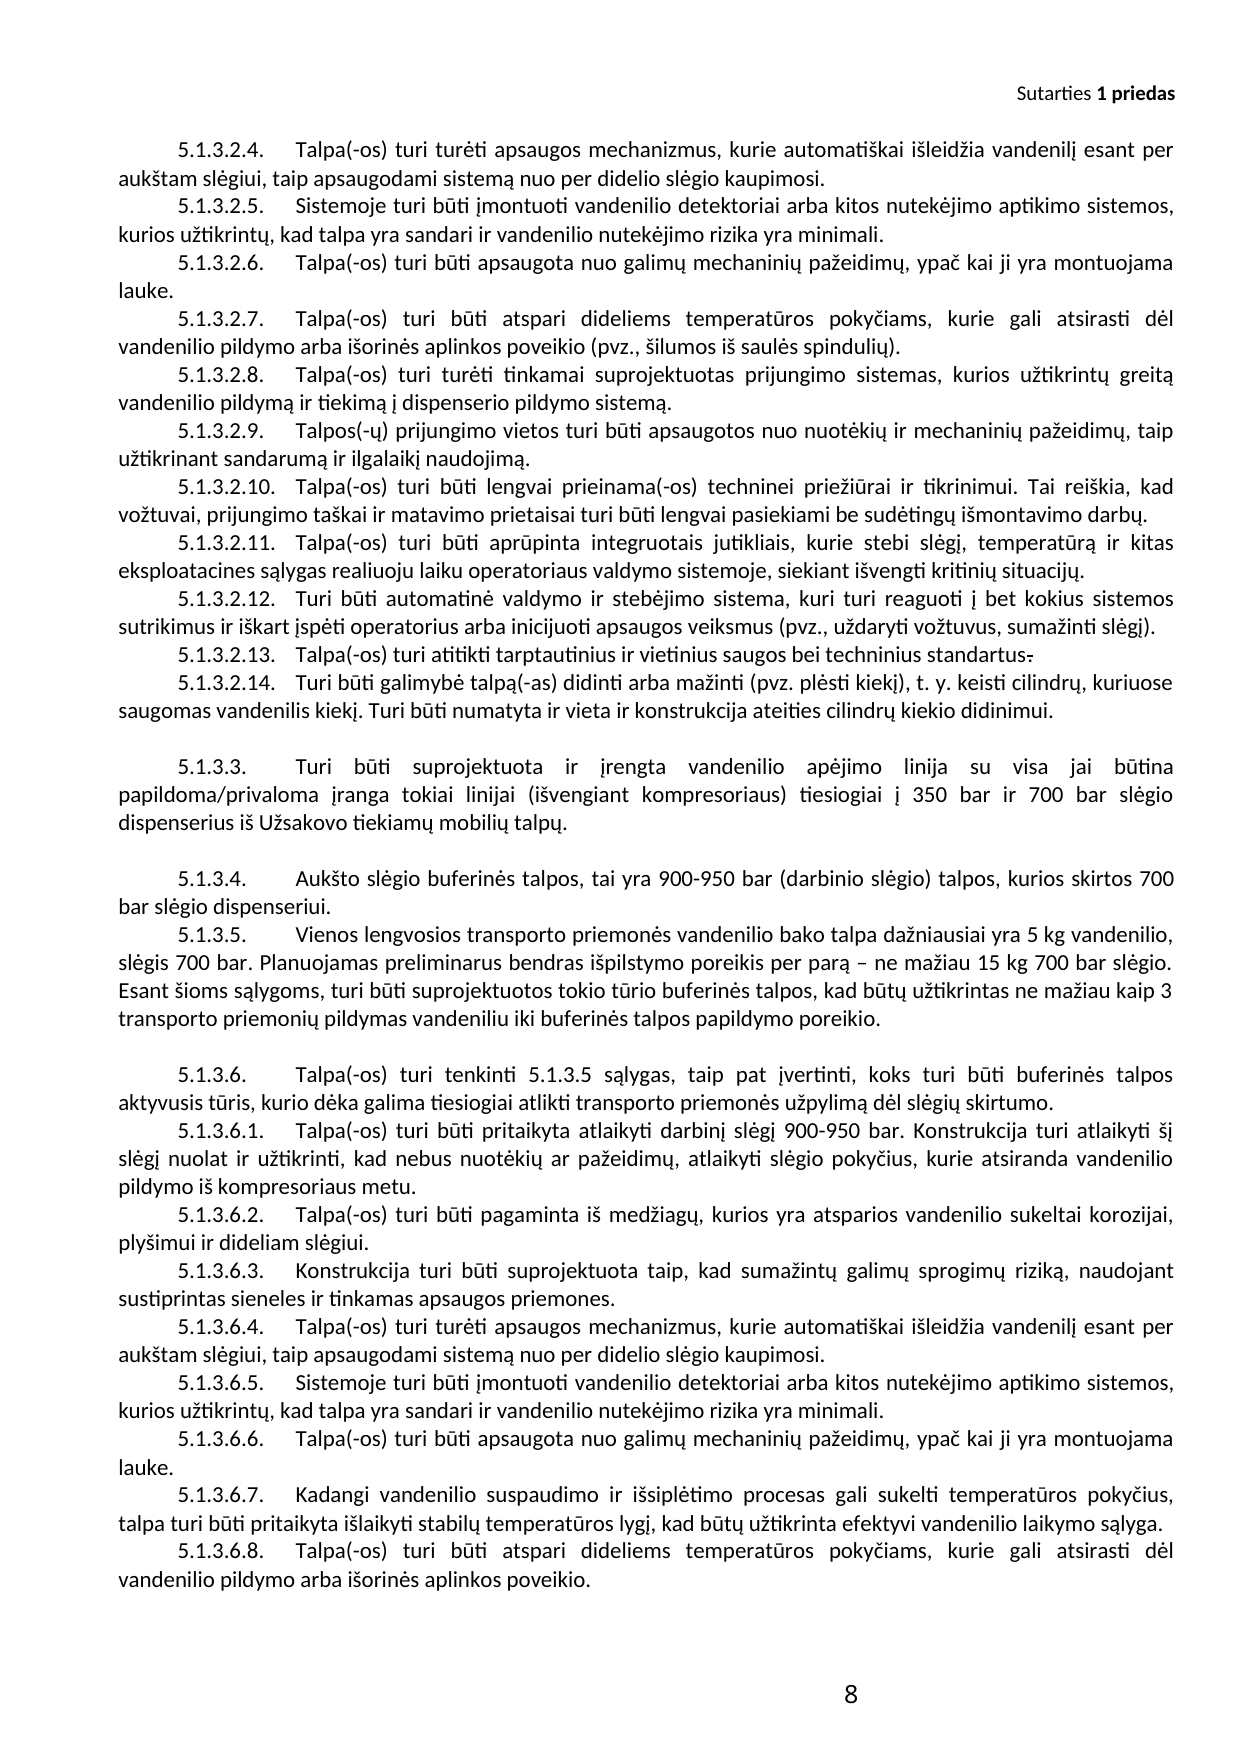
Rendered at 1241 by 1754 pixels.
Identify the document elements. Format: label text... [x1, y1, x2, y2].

list Talpa(-os) turi būti apsaugota nuo galimų mechaninių pažeidimų, ypač kai ji yra montuojama lauke. [118, 248, 1175, 304]
list Turi būti suprojektuota ir įrengta vandenilio apėjimo linija su visa jai būtina papildoma/privaloma įranga tokiai linijai (išvengiant kompresoriaus) tiesiogiai į 350 bar ir 700 bar slėgio dispenserius iš Užsakovo tiekiamų mobilių talpų. [118, 752, 1175, 836]
list Talpa(-os) turi turėti apsaugos mechanizmus, kurie automatiškai išleidžia vandenilį esant per aukštam slėgiui, taip apsaugodami sistemą nuo per didelio slėgio kaupimosi. [118, 136, 1175, 192]
list Konstrukcija turi būti suprojektuota taip, kad sumažintų galimų sprogimų riziką, naudojant sustiprintas sieneles ir tinkamas apsaugos priemones. [118, 1256, 1175, 1312]
list Talpa(-os) turi būti aprūpinta integruotais jutikliais, kurie stebi slėgį, temperatūrą ir kitas eksploatacines sąlygas realiuoju laiku operatoriaus valdymo sistemoje, siekiant išvengti kritinių situacijų. [118, 528, 1175, 584]
list Turi būti galimybė talpą(-as) didinti arba mažinti (pvz. plėsti kiekį), t. y. keisti cilindrų, kuriuose saugomas vandenilis kiekį. Turi būti numatyta ir vieta ir konstrukcija ateities cilindrų kiekio didinimui. [118, 668, 1175, 724]
list Aukšto slėgio buferinės talpos, tai yra 900-950 bar (darbinio slėgio) talpos, kurios skirtos 700 bar slėgio dispenseriui. [118, 864, 1175, 920]
list Talpos(-ų) prijungimo vietos turi būti apsaugotos nuo nuotėkių ir mechaninių pažeidimų, taip užtikrinant sandarumą ir ilgalaikį naudojimą. [118, 416, 1175, 472]
list Talpa(-os) turi būti pritaikyta atlaikyti darbinį slėgį 900-950 bar. Konstrukcija turi atlaikyti šį slėgį nuolat ir užtikrinti, kad nebus nuotėkių ar pažeidimų, atlaikyti slėgio pokyčius, kurie atsiranda vandenilio pildymo iš kompresoriaus metu. [118, 1116, 1175, 1200]
list Talpa(-os) turi tenkinti 5.1.3.5 sąlygas, taip pat įvertinti, koks turi būti buferinės talpos aktyvusis tūris, kurio dėka galima tiesiogiai atlikti transporto priemonės užpylimą dėl slėgių skirtumo. [118, 1060, 1175, 1116]
list Talpa(-os) turi atitikti tarptautinius ir vietinius saugos bei techninius standartus. [118, 640, 1175, 668]
list Sistemoje turi būti įmontuoti vandenilio detektoriai arba kitos nutekėjimo aptikimo sistemos, kurios užtikrintų, kad talpa yra sandari ir vandenilio nutekėjimo rizika yra minimali. [118, 192, 1175, 248]
list Talpa(-os) turi turėti tinkamai suprojektuotas prijungimo sistemas, kurios užtikrintų greitą vandenilio pildymą ir tiekimą į dispenserio pildymo sistemą. [118, 360, 1175, 416]
list Talpa(-os) turi turėti apsaugos mechanizmus, kurie automatiškai išleidžia vandenilį esant per aukštam slėgiui, taip apsaugodami sistemą nuo per didelio slėgio kaupimosi. [118, 1312, 1175, 1368]
list Talpa(-os) turi būti atspari dideliems temperatūros pokyčiams, kurie gali atsirasti dėl vandenilio pildymo arba išorinės aplinkos poveikio (pvz., šilumos iš saulės spindulių). [118, 304, 1175, 360]
list Talpa(-os) turi būti atspari dideliems temperatūros pokyčiams, kurie gali atsirasti dėl vandenilio pildymo arba išorinės aplinkos poveikio. [118, 1537, 1175, 1593]
list Turi būti automatinė valdymo ir stebėjimo sistema, kuri turi reaguoti į bet kokius sistemos sutrikimus ir iškart įspėti operatorius arba inicijuoti apsaugos veiksmus (pvz., uždaryti vožtuvus, sumažinti slėgį). [118, 584, 1175, 640]
list Talpa(-os) turi būti apsaugota nuo galimų mechaninių pažeidimų, ypač kai ji yra montuojama lauke. [118, 1424, 1175, 1481]
list Talpa(-os) turi būti lengvai prieinama(-os) techninei priežiūrai ir tikrinimui. Tai reiškia, kad vožtuvai, prijungimo taškai ir matavimo prietaisai turi būti lengvai pasiekiami be sudėtingų išmontavimo darbų. [118, 472, 1175, 528]
list Talpa(-os) turi būti pagaminta iš medžiagų, kurios yra atsparios vandenilio sukeltai korozijai, plyšimui ir dideliam slėgiui. [118, 1200, 1175, 1256]
list Vienos lengvosios transporto priemonės vandenilio bako talpa dažniausiai yra 5 kg vandenilio, slėgis 700 bar. Planuojamas preliminarus bendras išpilstymo poreikis per parą – ne mažiau 15 kg 700 bar slėgio. Esant šioms sąlygoms, turi būti suprojektuotos tokio tūrio buferinės talpos, kad būtų užtikrintas ne mažiau kaip 3 transporto priemonių pildymas vandeniliu iki buferinės talpos papildymo poreikio. [118, 920, 1175, 1032]
list Sistemoje turi būti įmontuoti vandenilio detektoriai arba kitos nutekėjimo aptikimo sistemos, kurios užtikrintų, kad talpa yra sandari ir vandenilio nutekėjimo rizika yra minimali. [118, 1368, 1175, 1424]
list Kadangi vandenilio suspaudimo ir išsiplėtimo procesas gali sukelti temperatūros pokyčius, talpa turi būti pritaikyta išlaikyti stabilų temperatūros lygį, kad būtų užtikrinta efektyvi vandenilio laikymo sąlyga. [118, 1481, 1175, 1537]
